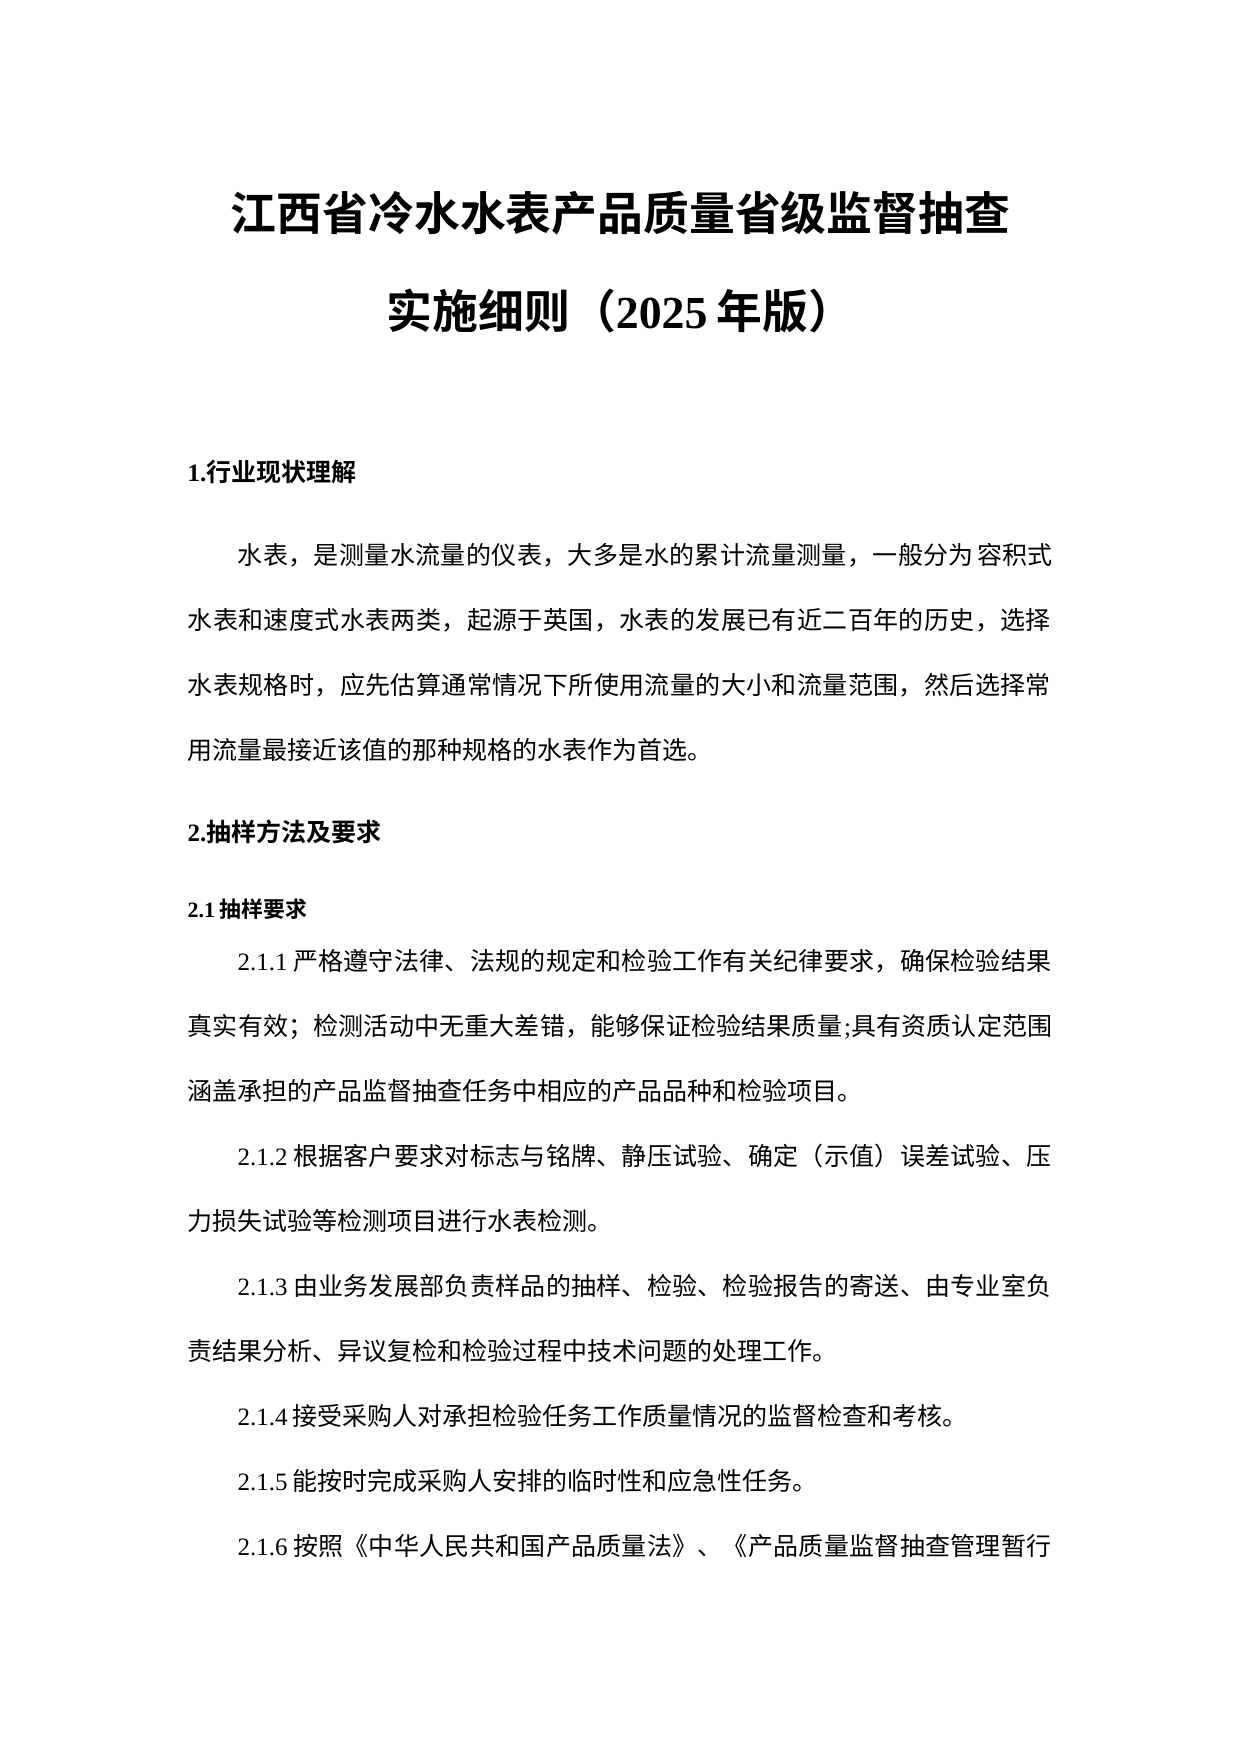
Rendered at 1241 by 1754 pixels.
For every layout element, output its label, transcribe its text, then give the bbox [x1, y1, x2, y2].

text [187, 1512, 1053, 1577]
list 2.1.1严格遵守法律、法规的规定和检验工作有关纪律要求，确保检验结果真实有效；检测活动中无重大差错，能够保证检验结果质量;具有资质认定范围涵盖承担的产品监督抽查任务中相应的产品品种和检验项目。 [187, 927, 1053, 1122]
text 江西省冷水水表产品质量省级监督抽查 [187, 162, 1053, 259]
list 2.1.2根据客户要求对标志与铭牌、静压试验、确定（示值）误差试验、压力损失试验等检测项目进行水表检测。 [187, 1122, 1053, 1252]
text 实施细则（2025年版） [187, 259, 1053, 357]
text 1.行业现状理解 [187, 438, 1053, 503]
text 2.1.5能按时完成采购人安排的临时性和应急性任务。 [187, 1447, 1053, 1512]
text 水表，是测量水流量的仪表，大多是水的累计流量测量，一般分为容积式水表和速度式水表两类，起源于英国，水表的发展已有近二百年的历史，选择水表规格时，应先估算通常情况下所使用流量的大小和流量范围，然后选择常用流量最接近该值的那种规格的水表作为首选。 [187, 521, 1053, 781]
text 2.1.3由业务发展部负责样品的抽样、检验、检验报告的寄送、由专业室负责结果分析、异议复检和检验过程中技术问题的处理工作。 [187, 1252, 1053, 1382]
text 2.1.4接受采购人对承担检验任务工作质量情况的监督检查和考核。 [187, 1382, 1053, 1447]
text 2.1抽样要求 [187, 881, 1053, 927]
text 2.抽样方法及要求 [187, 798, 1053, 863]
